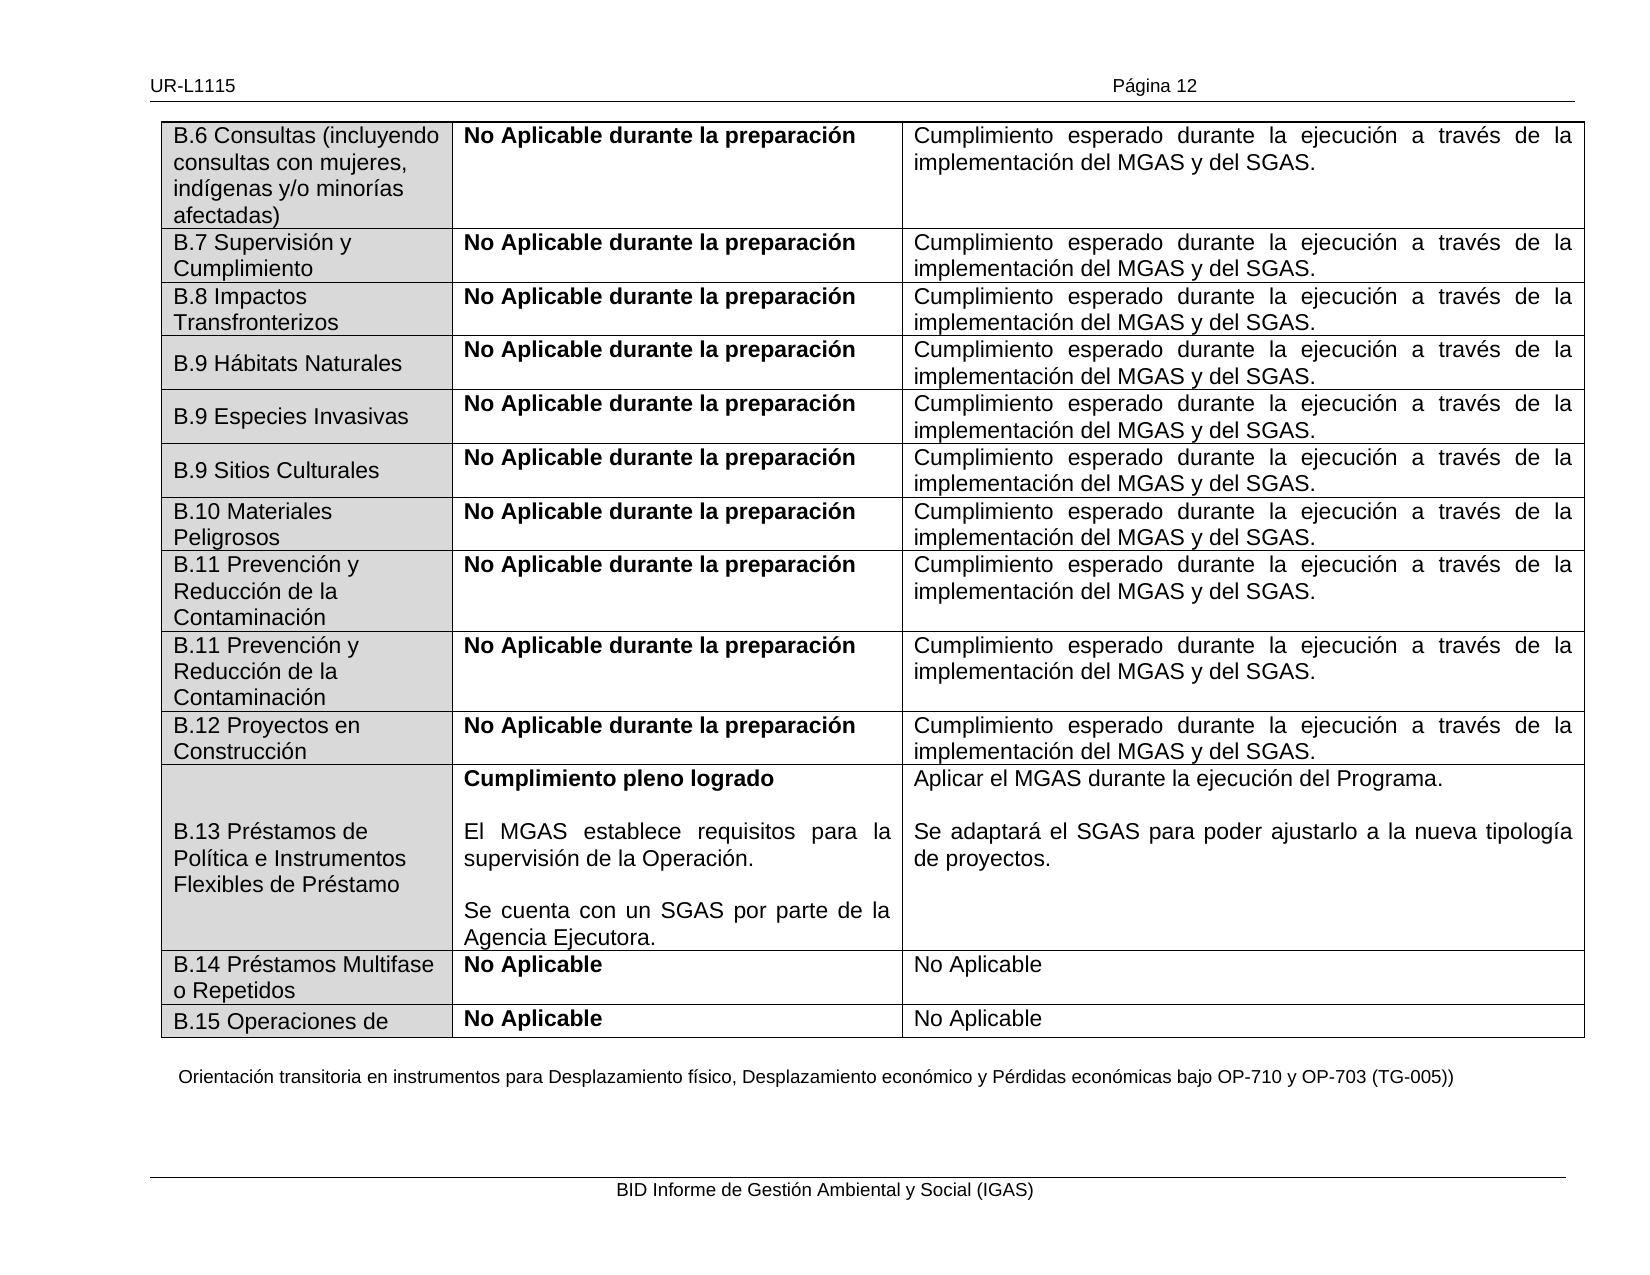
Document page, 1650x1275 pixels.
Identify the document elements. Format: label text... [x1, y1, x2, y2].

table_cell B.11 Prevención y Reducción de la Contaminación [162, 551, 452, 631]
table_cell B.6 Consultas (incluyendo consultas con mujeres, indígenas y/o minorías afectadas) [162, 123, 452, 228]
table_cell No Aplicable [453, 1005, 902, 1037]
table_cell No Aplicable durante la preparación [453, 336, 902, 389]
table_cell No Aplicable [903, 1005, 1584, 1037]
table_cell No Aplicable durante la preparación [453, 712, 902, 764]
table_cell Cumplimiento esperado durante la ejecución a través de la implementación del MGAS y del SGAS. [903, 632, 1584, 711]
table_cell No Aplicable durante la preparación [453, 229, 902, 282]
table_cell No Aplicable [903, 951, 1584, 1004]
table_cell No Aplicable [453, 951, 902, 1004]
table_cell No Aplicable durante la preparación [453, 283, 902, 335]
table_cell B.9 Sitios Culturales [162, 444, 452, 497]
table_cell Cumplimiento esperado durante la ejecución a través de la implementación del MGAS y del SGAS. [903, 229, 1584, 282]
table_cell Cumplimiento pleno logrado El MGAS establece requisitos para la supervisión de la Operación. Se cuenta con un SGAS por parte de la Agencia Ejecutora. [453, 765, 902, 950]
table_cell Cumplimiento esperado durante la ejecución a través de la implementación del MGAS y del SGAS. [903, 336, 1584, 389]
table_cell B.9 Especies Invasivas [162, 390, 452, 443]
table_cell No Aplicable durante la preparación [453, 551, 902, 631]
table_cell B.11 Prevención y Reducción de la Contaminación [162, 632, 452, 711]
table_cell No Aplicable durante la preparación [453, 444, 902, 497]
table_cell Cumplimiento esperado durante la ejecución a través de la implementación del MGAS y del SGAS. [903, 444, 1584, 497]
table_cell B.12 Proyectos en Construcción [162, 712, 452, 764]
table_cell No Aplicable durante la preparación [453, 123, 902, 228]
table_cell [162, 1005, 452, 1037]
table_cell No Aplicable durante la preparación [453, 498, 902, 550]
table_cell B.7 Supervisión y Cumplimiento [162, 229, 452, 282]
table_cell Cumplimiento esperado durante la ejecución a través de la implementación del MGAS y del SGAS. [903, 551, 1584, 631]
table_cell Cumplimiento esperado durante la ejecución a través de la implementación del MGAS y del SGAS. [903, 390, 1584, 443]
table_cell B.8 Impactos Transfronterizos [162, 283, 452, 335]
table_cell Cumplimiento esperado durante la ejecución a través de la implementación del MGAS y del SGAS. [903, 283, 1584, 335]
table_cell Cumplimiento esperado durante la ejecución a través de la implementación del MGAS y del SGAS. [903, 498, 1584, 550]
table_cell No Aplicable durante la preparación [453, 390, 902, 443]
table_cell Cumplimiento esperado durante la ejecución a través de la implementación del MGAS y del SGAS. [903, 712, 1584, 764]
table_cell B.14 Préstamos Multifase o Repetidos [162, 951, 452, 1004]
table_cell Cumplimiento esperado durante la ejecución a través de la implementación del MGAS y del SGAS. [903, 123, 1584, 228]
table_cell No Aplicable durante la preparación [453, 632, 902, 711]
table_cell Aplicar el MGAS durante la ejecución del Programa. Se adaptará el SGAS para poder ajustarlo a la nueva tipología de proyectos. [903, 765, 1584, 950]
table_cell B.13 Préstamos de Política e Instrumentos Flexibles de Préstamo [162, 765, 452, 950]
table_cell B.10 Materiales Peligrosos [162, 498, 452, 550]
table_cell B.9 Hábitats Naturales [162, 336, 452, 389]
